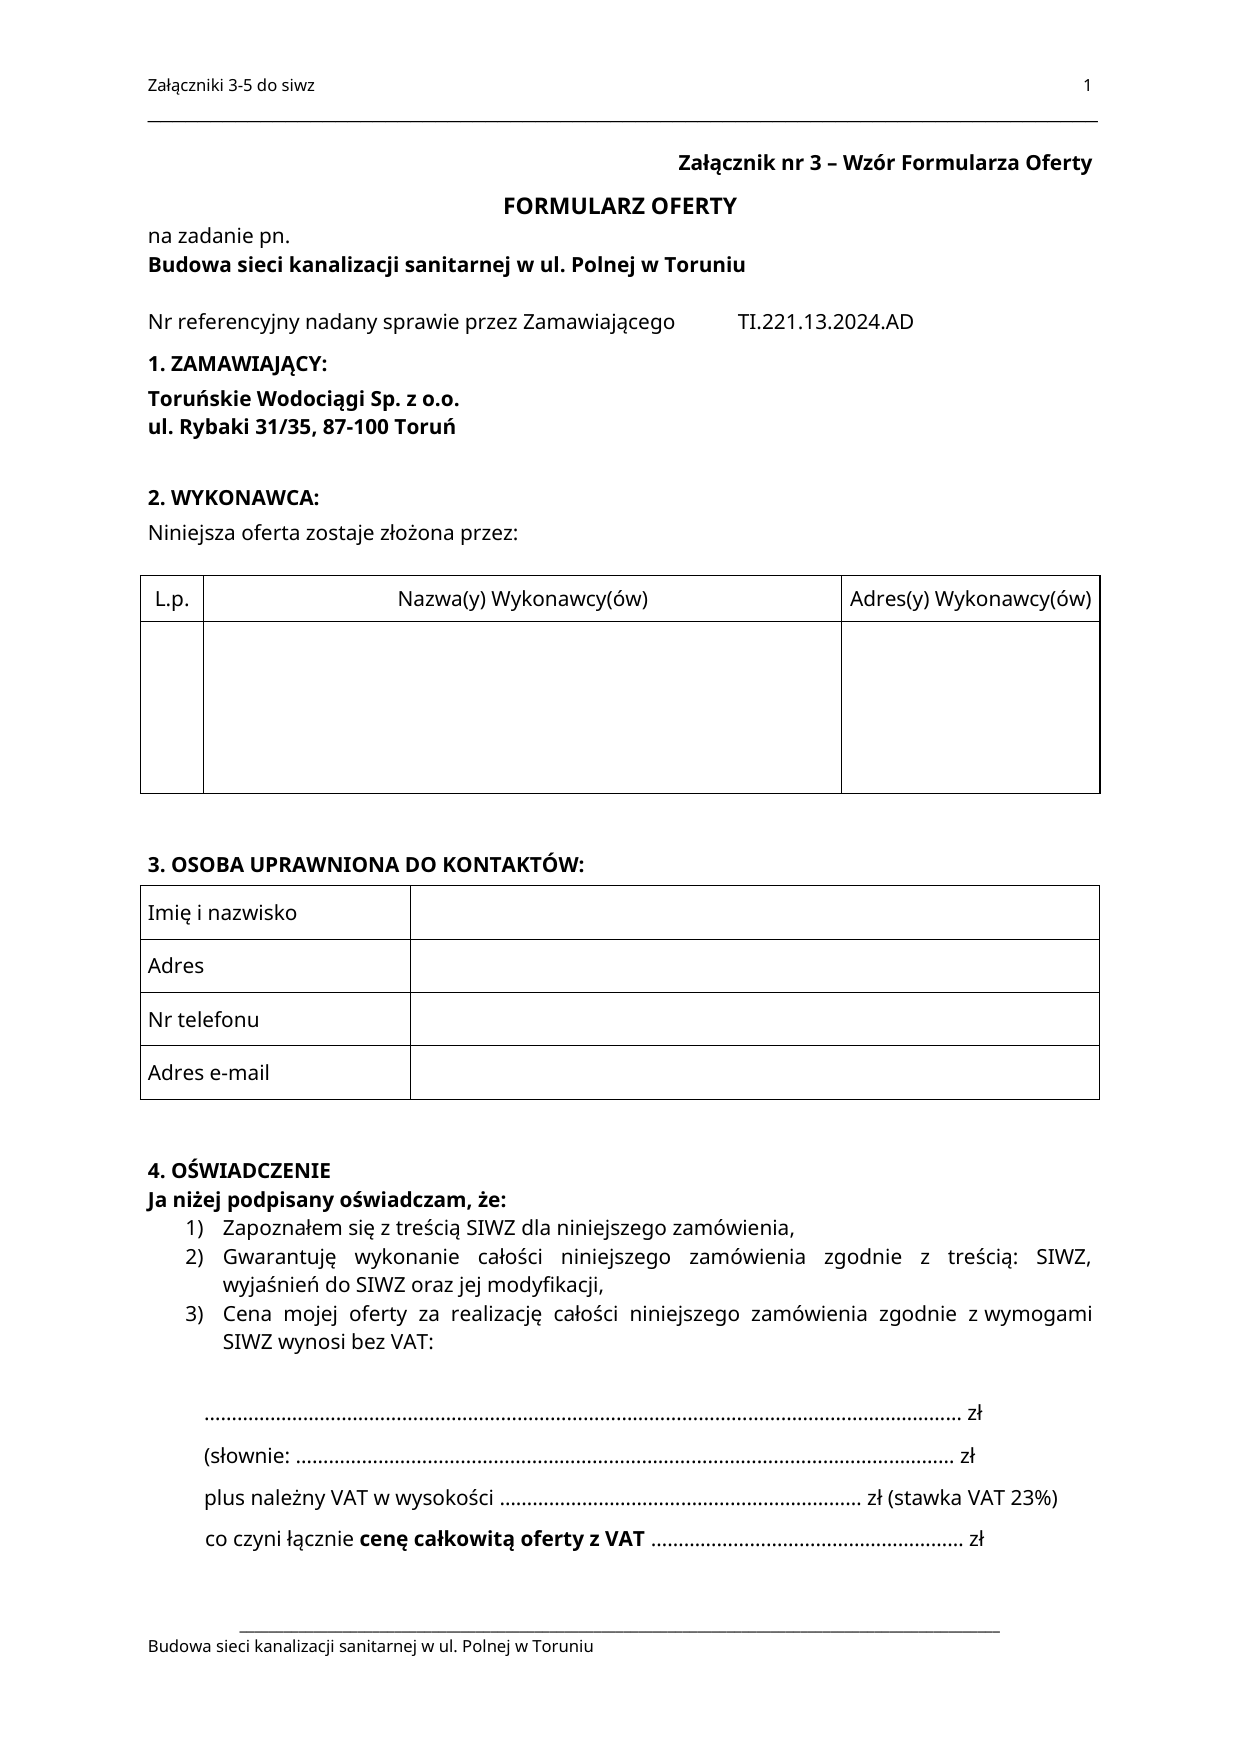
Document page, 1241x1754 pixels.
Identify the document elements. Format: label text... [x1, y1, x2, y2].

text Budowa sieci kanalizacji sanitarnej w ul. Polnej w Toruniu [148, 250, 1093, 278]
text ………………………………………………………………………………………………………………………… zł [204, 1398, 1093, 1427]
table_cell Nr telefonu [141, 993, 410, 1045]
table_cell [411, 1046, 1099, 1099]
text Nr referencyjny nadany sprawie przez Zamawiającego TI.221.13.2024.AD [148, 307, 1093, 335]
list Cena mojej oferty za realizację całości niniejszego zamówienia zgodnie z wymogami SIWZ wynosi bez VAT: [185, 1299, 1093, 1356]
table_cell [411, 940, 1099, 992]
table_header L.p. [141, 576, 203, 621]
text 3. OSOBA UPRAWNIONA DO KONTAKTÓW: [148, 850, 1093, 879]
table_header Nazwa(y) Wykonawcy(ów) [204, 576, 841, 621]
table_cell [141, 622, 203, 792]
table_cell [411, 993, 1099, 1045]
table_cell [204, 622, 841, 792]
table_cell Adres [141, 940, 410, 992]
text Załącznik nr 3 – Wzór Formularza Oferty [148, 148, 1093, 176]
text Toruńskie Wodociągi Sp. z o.o. [148, 384, 1093, 412]
text co czyni łącznie cenę całkowitą oferty z VAT ………………………………………………… zł [204, 1524, 1093, 1553]
text 4. OŚWIADCZENIE [148, 1157, 1093, 1185]
text na zadanie pn. [148, 221, 1093, 250]
table_header [411, 886, 1099, 938]
text 2. WYKONAWCA: [148, 483, 1093, 512]
text Ja niżej podpisany oświadczam, że: [148, 1185, 1093, 1213]
table_header Imię i nazwisko [141, 886, 410, 938]
list Gwarantuję wykonanie całości niniejszego zamówienia zgodnie z treścią: SIWZ, wyjaśnień do SIWZ oraz jej modyfikacji, [185, 1242, 1093, 1299]
text Niniejsza oferta zostaje złożona przez: [148, 518, 1093, 547]
text ul. Rybaki 31/35, 87-100 Toruń [148, 412, 1093, 441]
text 1. ZAMAWIAJĄCY: [148, 349, 1093, 378]
text plus należny VAT w wysokości ………………………………………………………… zł (stawka VAT 23%) [204, 1483, 1093, 1512]
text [204, 1441, 1093, 1469]
table_header Adres(y) Wykonawcy(ów) [842, 576, 1099, 621]
text FORMULARZ OFERTY [148, 190, 1093, 221]
table_cell Adres e-mail [141, 1046, 410, 1099]
list Zapoznałem się z treścią SIWZ dla niniejszego zamówienia, [185, 1213, 1093, 1242]
table_cell [842, 622, 1099, 792]
